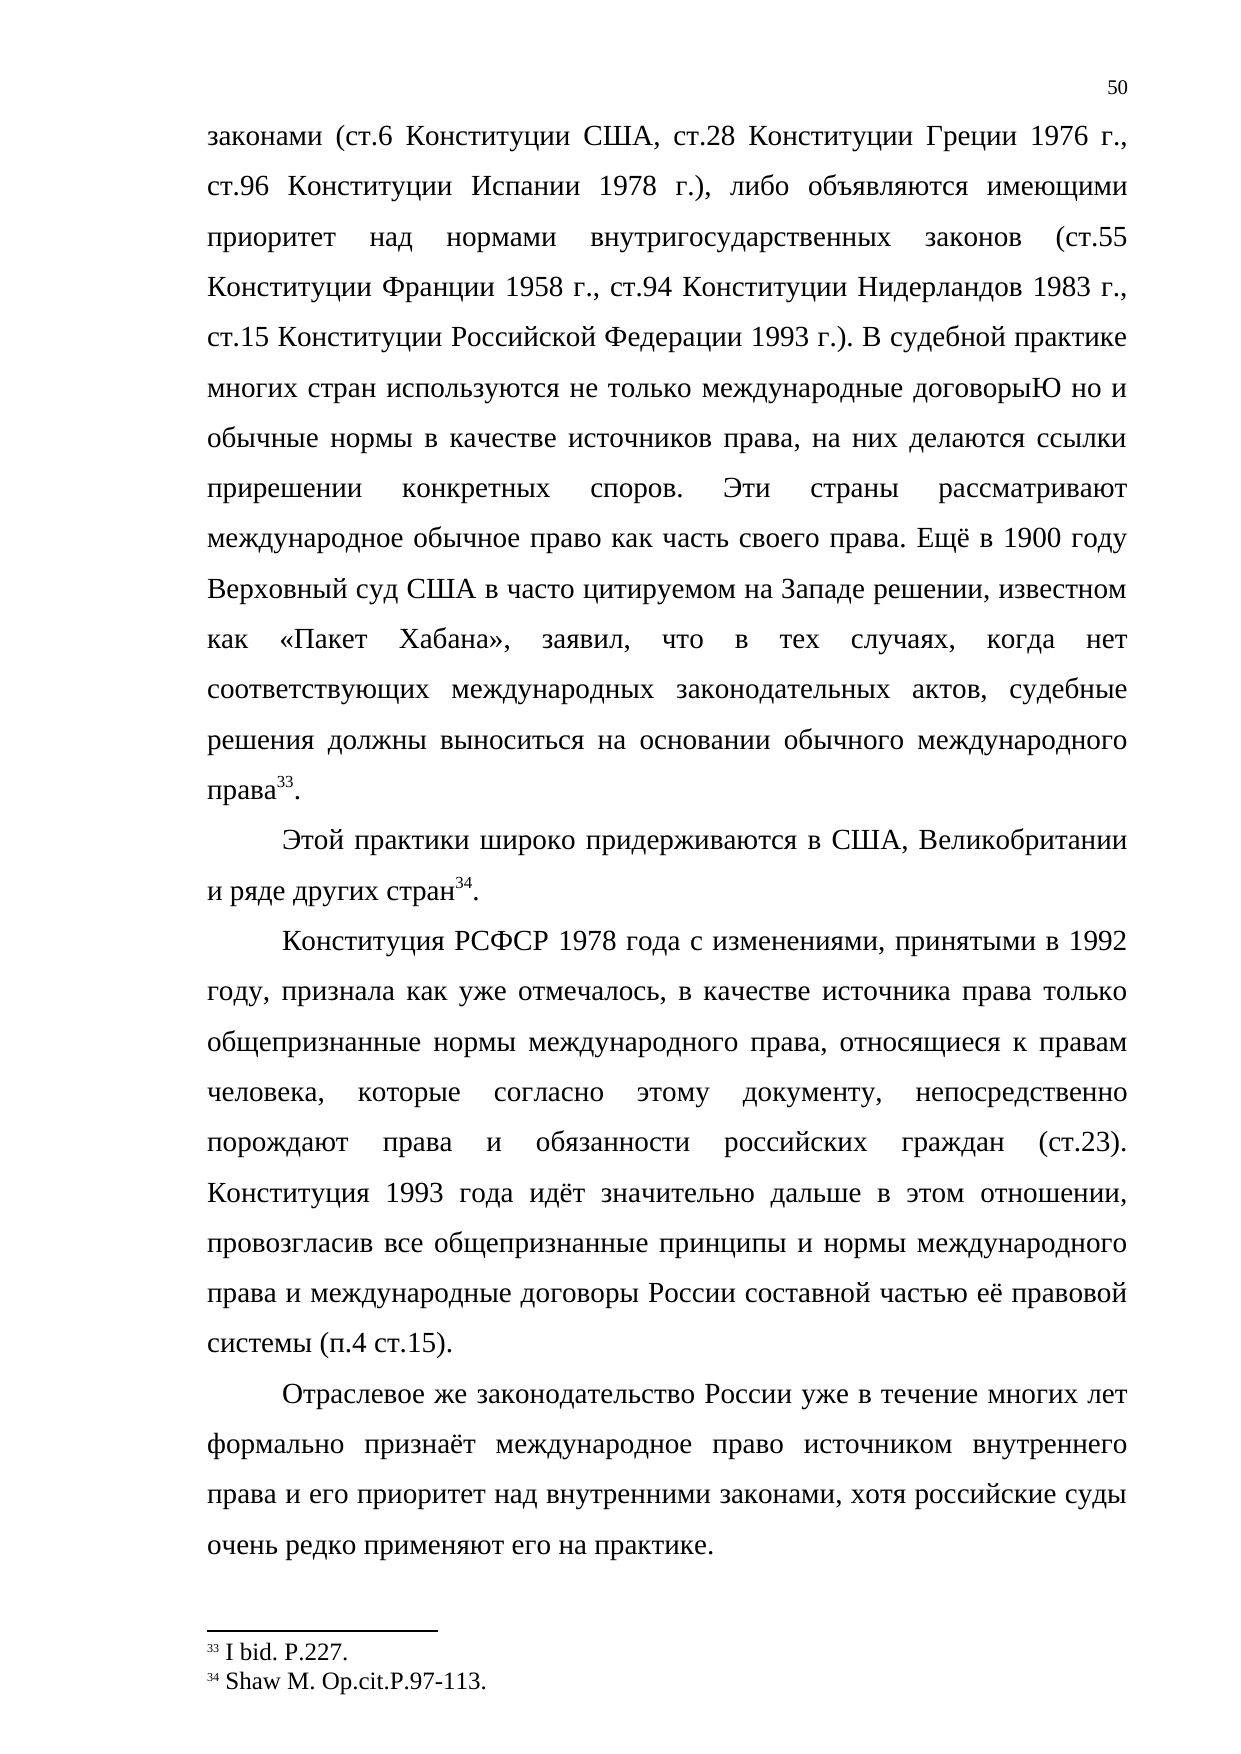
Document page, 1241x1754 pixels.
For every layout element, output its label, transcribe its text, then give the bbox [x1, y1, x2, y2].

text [207, 118, 1128, 806]
text Отраслевое же законодательство России уже в течение многих лет формально признаёт международное право источником внутреннего права и его приоритет над внутренними законами, хотя российские суды очень редко применяют его на практике. [207, 1376, 1128, 1560]
text Этой практики широко придерживаются в США, Великобритании и ряде других стран. [207, 822, 1128, 906]
text Конституция РСФСР 1978 года с изменениями, принятыми в 1992 году, признала как уже отмечалось, в качестве источника права только общепризнанные нормы международного права, относящиеся к правам человека, которые согласно этому документу, непосредственно порождают права и обязанности российских граждан (ст.23). Конституция 1993 года идёт значительно дальше в этом отношении, провозгласив все общепризнанные принципы и нормы международного права и международные договоры России составной частью её правовой системы (п.4 ст.15). [207, 923, 1128, 1359]
